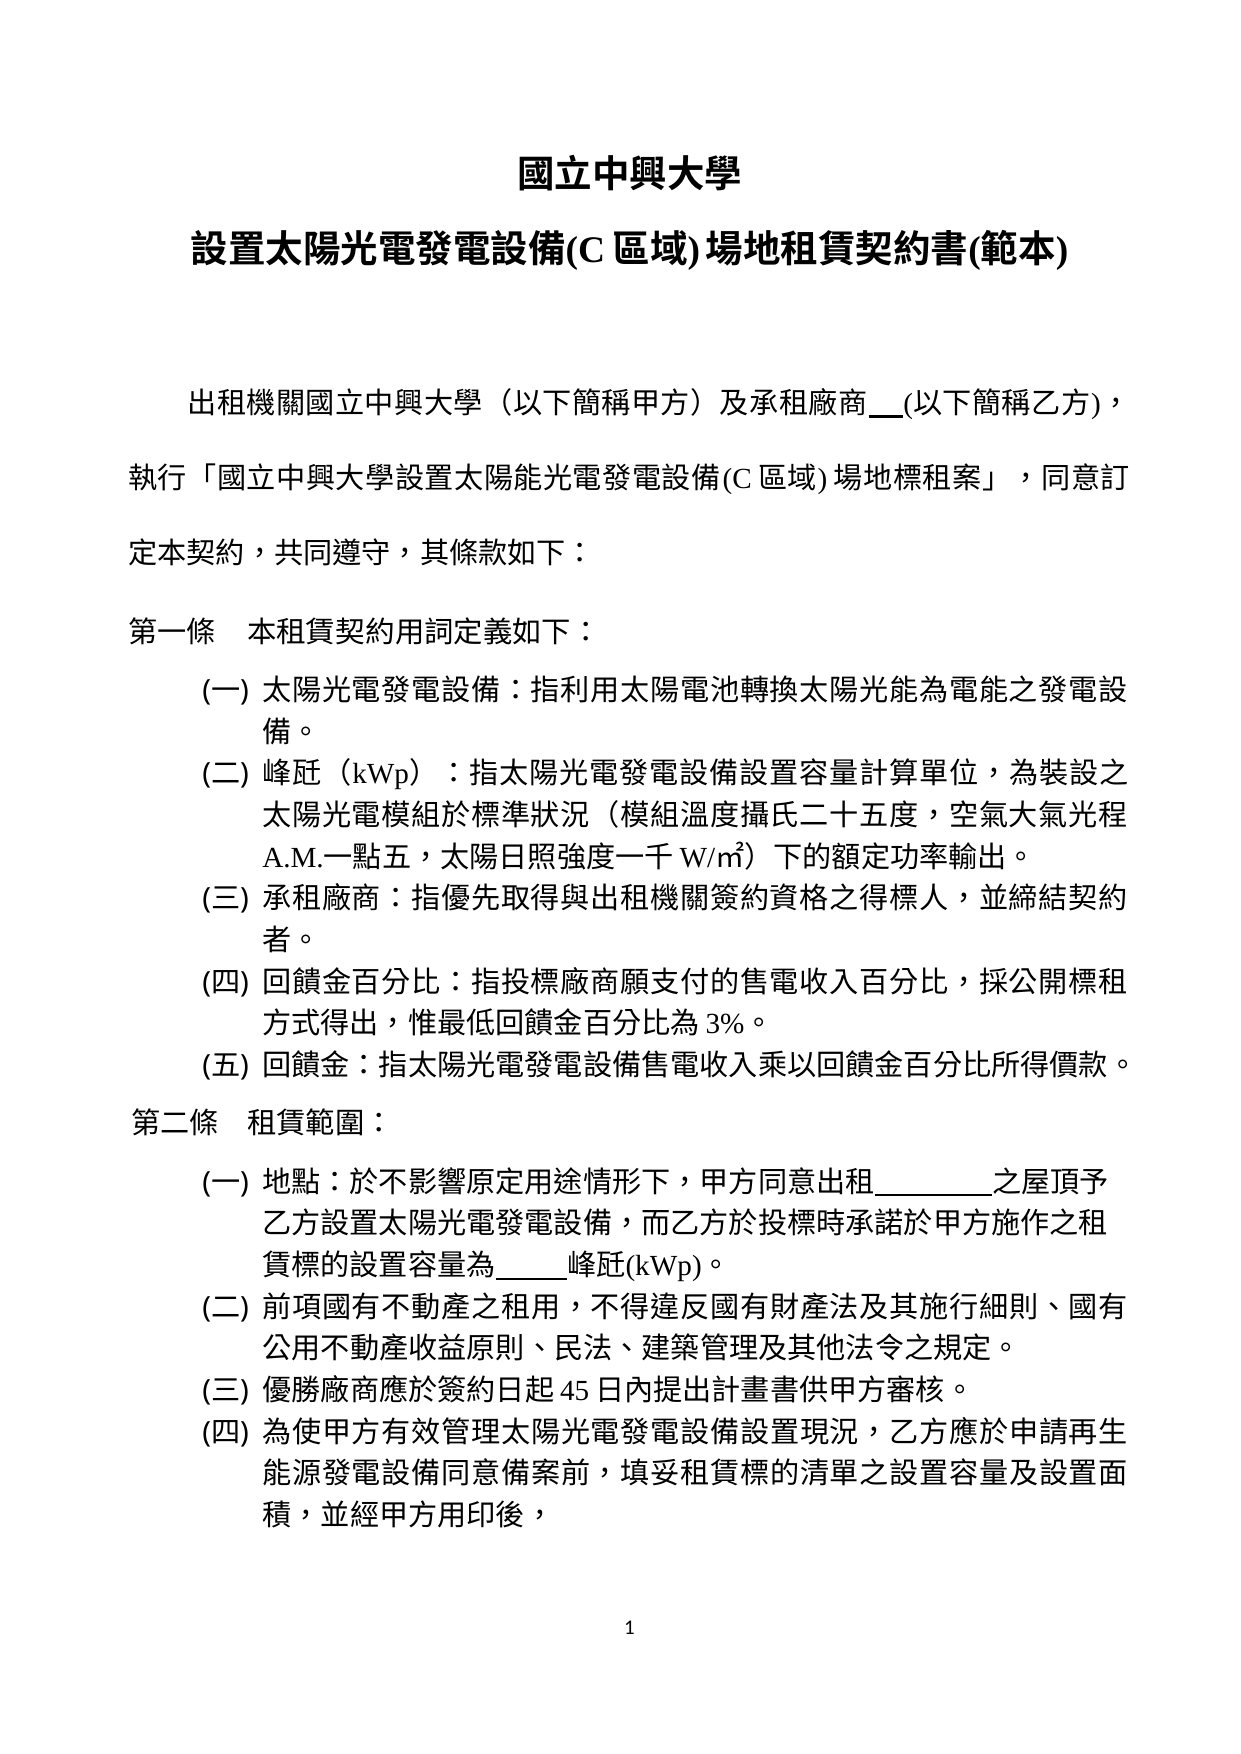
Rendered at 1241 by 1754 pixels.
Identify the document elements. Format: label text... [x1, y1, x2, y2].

list 地點：於不影響原定用途情形下，甲方同意出租 之屋頂予乙方設置太陽光電發電設備，而乙方於投標時承諾於甲方施作之租賃標的設置容量為 峰瓩(kWp)。 [202, 1159, 1130, 1284]
list 峰瓩（kWp）：指太陽光電發電設備設置容量計算單位，為裝設之太陽光電模組於標準狀況（模組溫度攝氏二十五度，空氣大氣光程A.M.一點五，太陽日照強度一千W/㎡）下的額定功率輸出。 [202, 750, 1130, 875]
list 回饋金：指太陽光電發電設備售電收入乘以回饋金百分比所得價款。 [202, 1042, 1130, 1084]
list 太陽光電發電設備：指利用太陽電池轉換太陽光能為電能之發電設備。 [202, 667, 1130, 750]
list 承租廠商：指優先取得與出租機關簽約資格之得標人，並締結契約者。 [202, 875, 1130, 959]
list 租賃範圍： [131, 1084, 1130, 1159]
text 國立中興大學 [128, 134, 1130, 209]
list 為使甲方有效管理太陽光電發電設備設置現況，乙方應於申請再生能源發電設備同意備案前，填妥租賃標的清單之設置容量及設置面積，並經甲方用印後， [202, 1409, 1130, 1534]
text 設置太陽光電發電設備(C區域) 場地租賃契約書(範本) [128, 209, 1130, 284]
list 回饋金百分比：指投標廠商願支付的售電收入百分比，採公開標租方式得出，惟最低回饋金百分比為3%。 [202, 959, 1130, 1042]
list 本租賃契約用詞定義如下： [128, 592, 1130, 667]
list 前項國有不動產之租用，不得違反國有財產法及其施行細則、國有公用不動產收益原則、民法、建築管理及其他法令之規定。 [202, 1284, 1130, 1367]
list 優勝廠商應於簽約日起45日內提出計畫書供甲方審核。 [202, 1367, 1130, 1409]
text 出租機關國立中興大學（以下簡稱甲方）及承租廠商 (以下簡稱乙方)，執行「國立中興大學設置太陽能光電發電設備(C區域) 場地標租案」，同意訂定本契約，共同遵守，其條款如下： [128, 363, 1130, 588]
